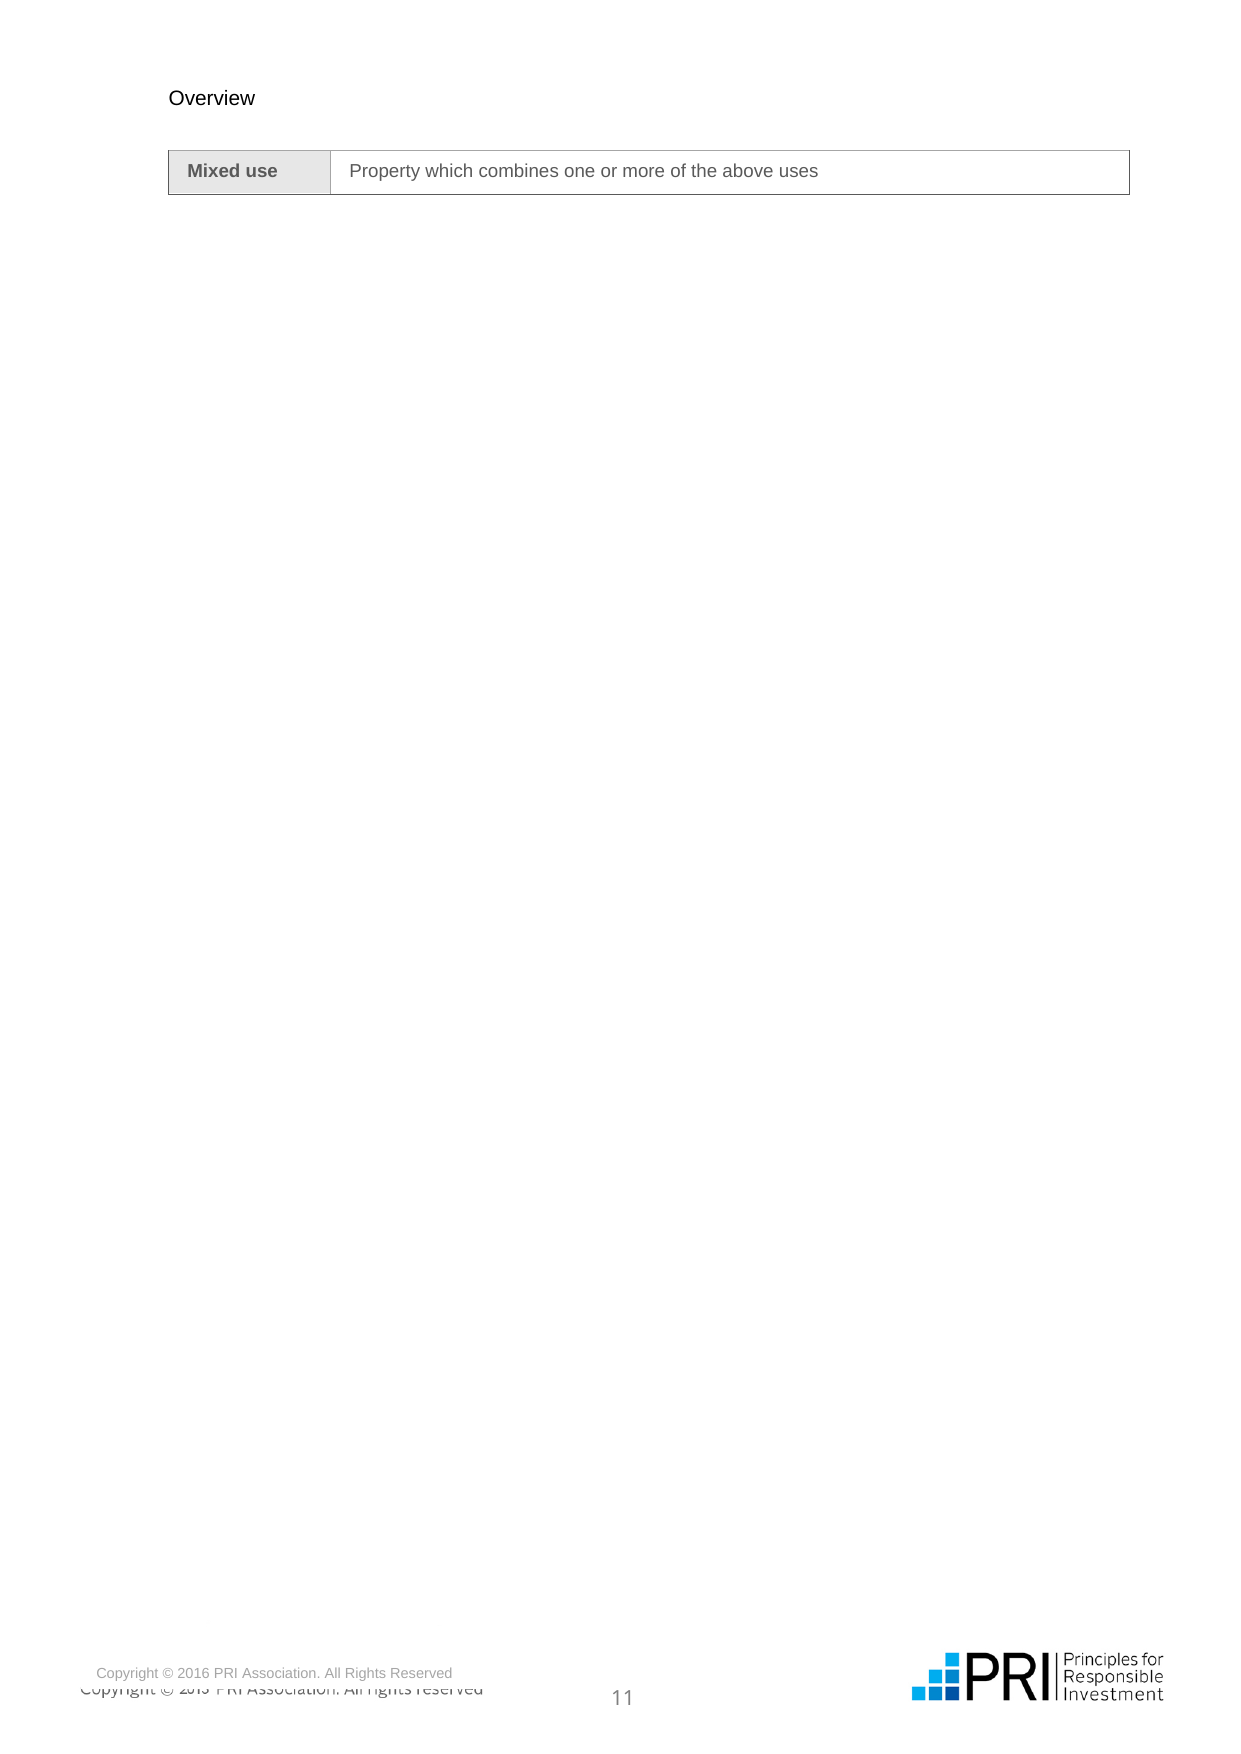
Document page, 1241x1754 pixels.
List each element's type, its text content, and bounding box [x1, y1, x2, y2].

table_cell Property which combines one or more of the above uses [331, 151, 1129, 193]
picture [0, 1557, 1241, 1751]
table_cell Mixed use [169, 151, 330, 193]
